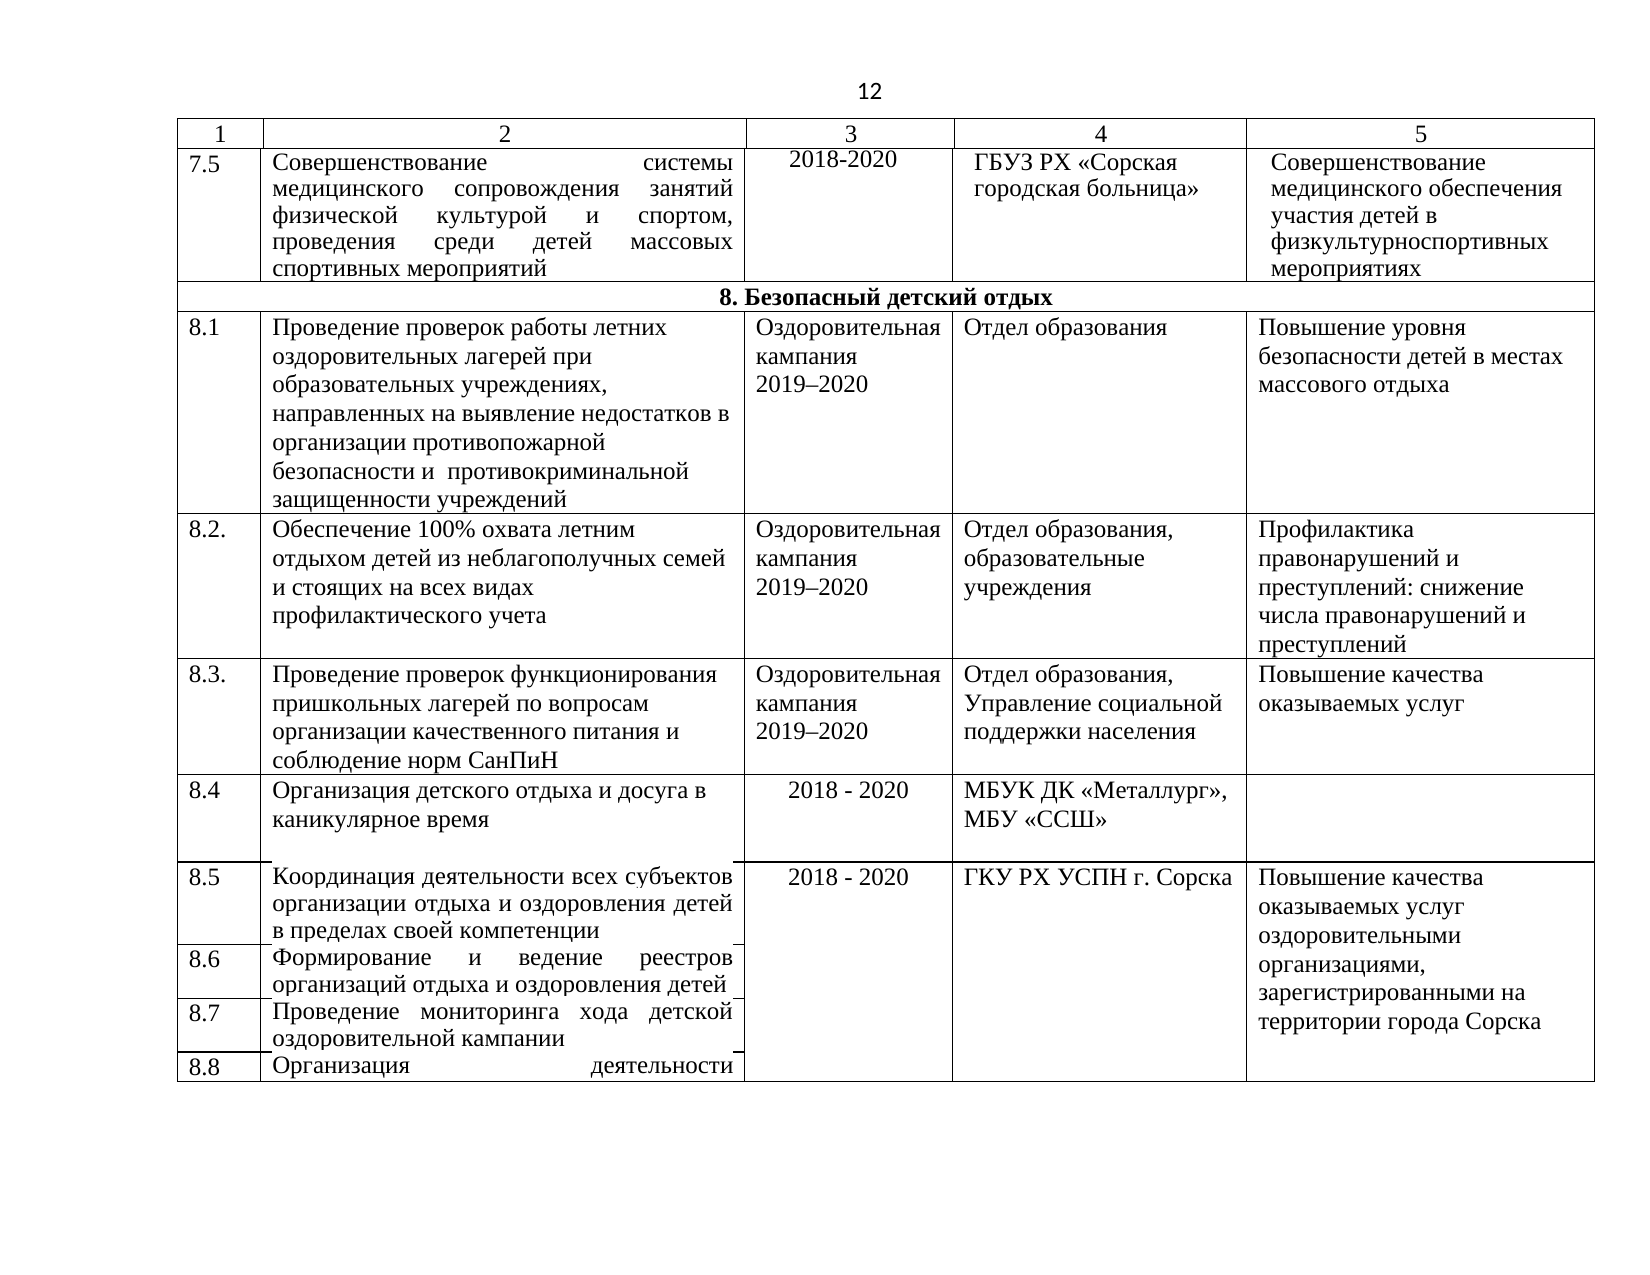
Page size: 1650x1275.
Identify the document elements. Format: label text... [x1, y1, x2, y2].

table_cell 8. Безопасный детский отдых [178, 282, 1594, 311]
table_cell Оздоровительная кампания 2019–2020 [745, 659, 952, 774]
table_cell Совершенствование системы медицинского сопровождения занятий физической культурой и спортом, проведения среди детей массовых спортивных мероприятий [261, 149, 744, 281]
table_cell 7.5 [178, 149, 260, 281]
table_cell 2018 - 2020 [745, 863, 952, 1081]
table_cell 8.8 [178, 1053, 260, 1081]
table_cell 2018-2020 [745, 149, 952, 281]
table_cell Профилактика правонарушений и преступлений: снижение числа правонарушений и преступлений [1247, 514, 1594, 658]
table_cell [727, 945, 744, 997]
table_cell Отдел образования, Управление социальной поддержки населения [953, 659, 1246, 774]
table_header 1 [178, 119, 263, 148]
table_cell Проведение проверок функционирования пришкольных лагерей по вопросам организации качественного питания и соблюдение норм СанПиН [261, 659, 744, 774]
table_cell 8.2. [178, 514, 260, 658]
table_cell Повышение уровня безопасности детей в местах массового отдыха [1247, 312, 1594, 513]
table_cell Проведение мониторинга хода детской оздоровительной кампании [565, 999, 744, 1051]
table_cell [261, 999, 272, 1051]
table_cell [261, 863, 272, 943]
table_cell 8.6 [178, 945, 260, 997]
table_cell 2018 - 2020 [745, 775, 952, 861]
table_cell Организация детского отдыха и досуга в каникулярное время [261, 775, 744, 861]
table_cell 8.4 [178, 775, 260, 861]
table_cell 8.3. [178, 659, 260, 774]
table_header 5 [1247, 119, 1594, 148]
table_cell 8.1 [178, 312, 260, 513]
table_cell Отдел образования, образовательные учреждения [953, 514, 1246, 658]
table_cell Оздоровительная кампания 2019–2020 [745, 312, 952, 513]
table_cell Обеспечение 100% охвата летним отдыхом детей из неблагополучных семей и стоящих на всех видах профилактического учета [261, 514, 744, 658]
table_cell [1247, 775, 1594, 861]
table_cell Координация деятельности всех субъектов организации отдыха и оздоровления детей в пределах своей компетенции [600, 863, 744, 943]
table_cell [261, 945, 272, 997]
table_header 3 [747, 119, 954, 148]
table_cell ГБУЗ РХ «Сорская городская больница» [953, 149, 1246, 281]
table_cell 8.5 [178, 863, 260, 943]
table_header 2 [264, 119, 746, 148]
table_cell Совершенствование медицинского обеспечения участия детей в физкультурноспортивных мероприятиях [1247, 149, 1594, 281]
table_cell Отдел образования [953, 312, 1246, 513]
table_cell Проведение проверок работы летних оздоровительных лагерей при образовательных учреждениях, направленных на выявление недостатков в организации противопожарной безопасности и противокриминальной защищенности учреждений [261, 312, 744, 513]
table_header 4 [955, 119, 1246, 148]
table_cell Повышение качества оказываемых услуг [1247, 659, 1594, 774]
table_cell Организация деятельности межведомственной комиссии по летнему отдыху в муниципальном образовании город Сорск [261, 1053, 744, 1081]
table_cell МБУК ДК «Металлург», МБУ «ССШ» [953, 775, 1246, 861]
table_cell ГКУ РХ УСПН г. Сорска [953, 863, 1246, 1081]
table_cell Повышение качества оказываемых услуг оздоровительными организациями, зарегистрированными на территории города Сорска [1247, 863, 1594, 1081]
table_cell 8.7 [178, 999, 260, 1051]
table_cell Оздоровительная кампания 2019–2020 [745, 514, 952, 658]
